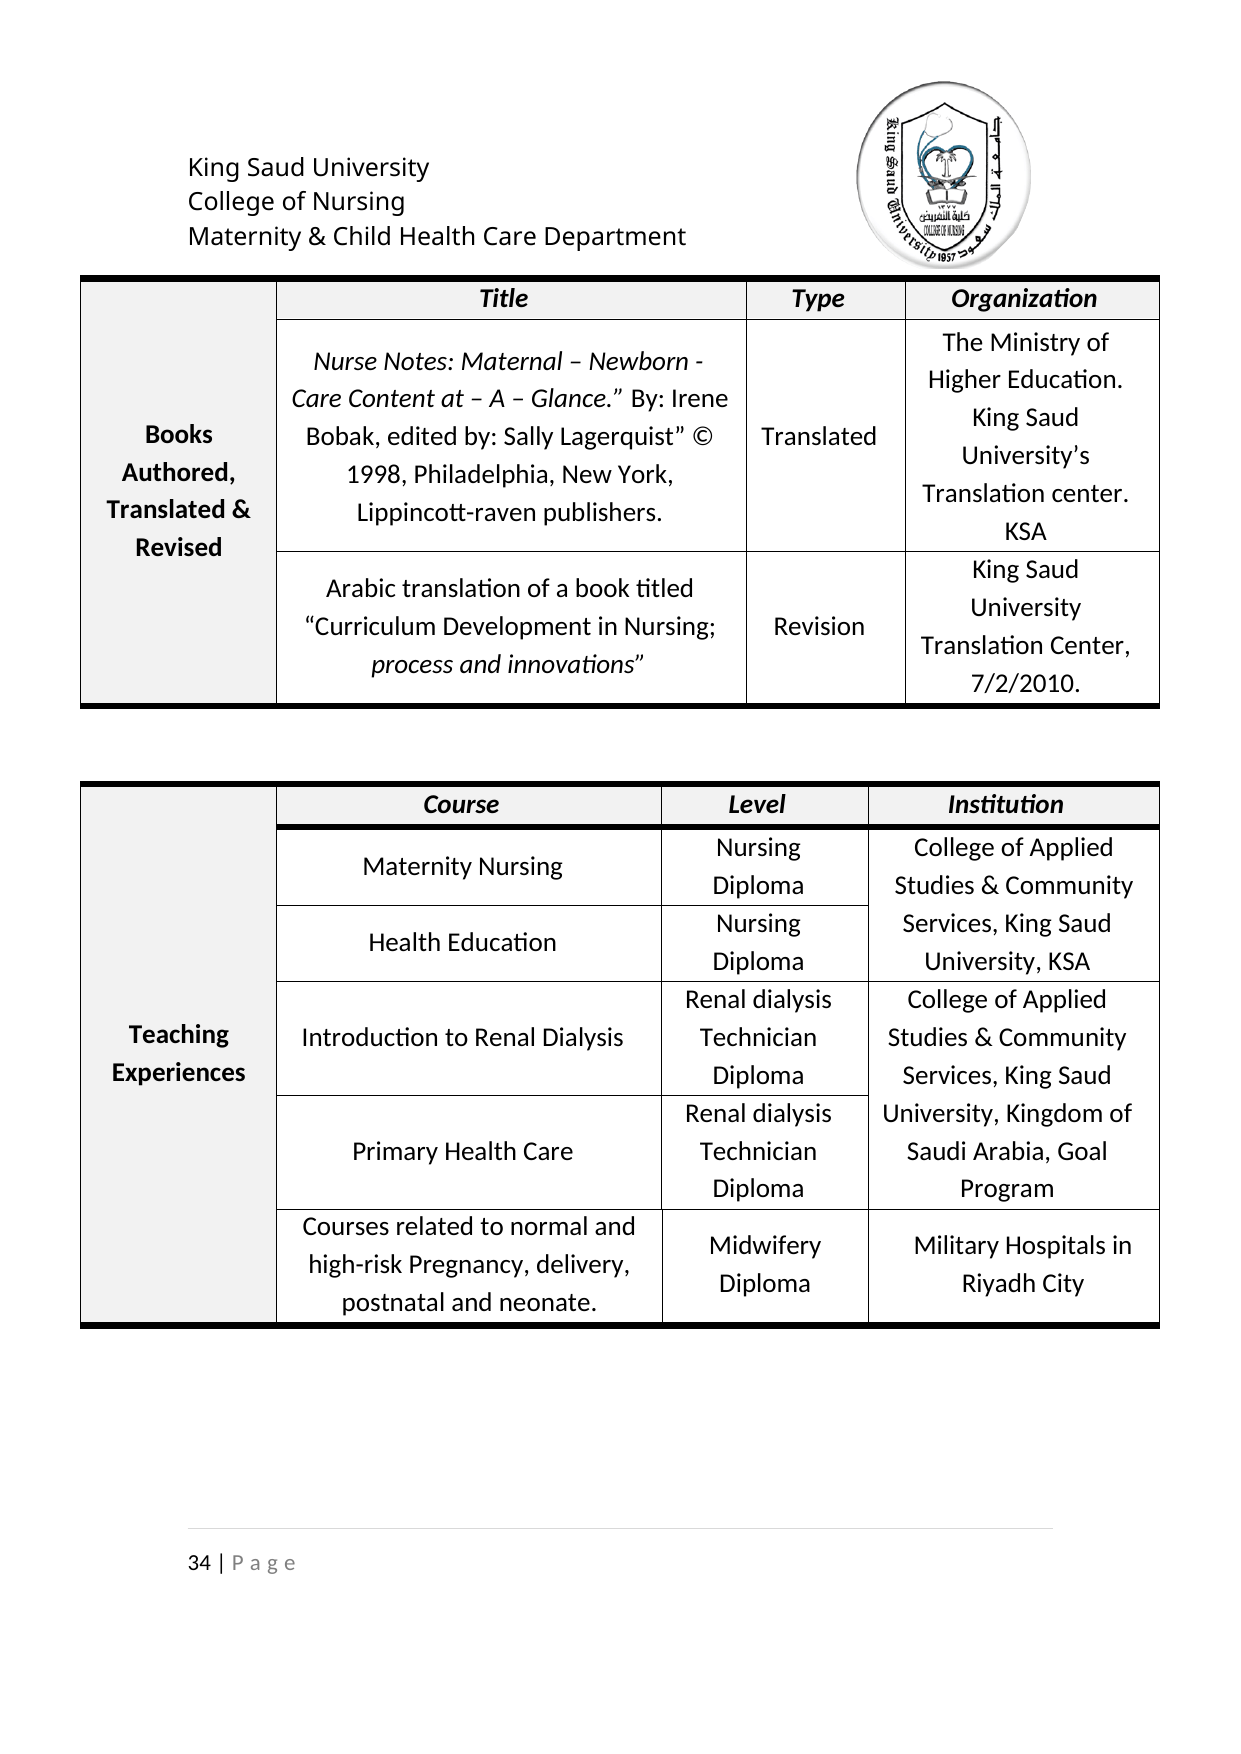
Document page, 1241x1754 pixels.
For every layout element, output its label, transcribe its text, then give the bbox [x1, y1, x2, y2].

table_cell The Ministry of Higher Education. King Saud University’s Translation center. KSA [906, 320, 1159, 551]
table_header Teaching Experiences [81, 787, 276, 1322]
table_cell Primary Health Care [277, 1096, 661, 1208]
table_cell Translated [747, 320, 905, 551]
table_header Level [662, 787, 868, 824]
picture [848, 81, 1036, 269]
table_cell Introduction to Renal Dialysis [277, 982, 661, 1095]
table_cell Arabic translation of a book titled “Curriculum Development in Nursing; process and innovations” [277, 552, 746, 703]
table_cell Renal dialysis Technician Diploma [662, 1096, 868, 1208]
table_header Institution [869, 787, 1159, 824]
table_cell Health Education [277, 906, 661, 981]
table_cell King Saud University Translation Center, 7/2/2010. [906, 552, 1159, 703]
table_cell Military Hospitals in Riyadh City [869, 1210, 1159, 1322]
table_cell College of Applied Studies & Community Services, King Saud University, KSA [869, 830, 1159, 981]
table_cell Maternity Nursing [277, 830, 661, 905]
table_header Type [747, 282, 905, 318]
table_cell College of Applied Studies & Community Services, King Saud University, Kingdom of Saudi Arabia, Goal Program [869, 982, 1159, 1208]
table_cell Nurse Notes: Maternal – Newborn - Care Content at – A – Glance.” By: Irene Bobak, edited by: Sally Lagerquist” © 1998, Philadelphia, New York, Lippincott-raven publishers. [277, 320, 746, 551]
table_cell Revision [747, 552, 905, 703]
table_header Books Authored, Translated & Revised [81, 282, 276, 703]
table_cell Nursing Diploma [662, 906, 868, 981]
table_cell Courses related to normal and high-risk Pregnancy, delivery, postnatal and neonate. [277, 1210, 662, 1322]
table_cell Midwifery Diploma [663, 1210, 868, 1322]
table_header Course [277, 787, 661, 824]
table_header Organization [906, 282, 1159, 318]
table_cell Renal dialysis Technician Diploma [662, 982, 868, 1095]
table_cell Nursing Diploma [662, 830, 868, 905]
table_header Title [277, 282, 746, 318]
